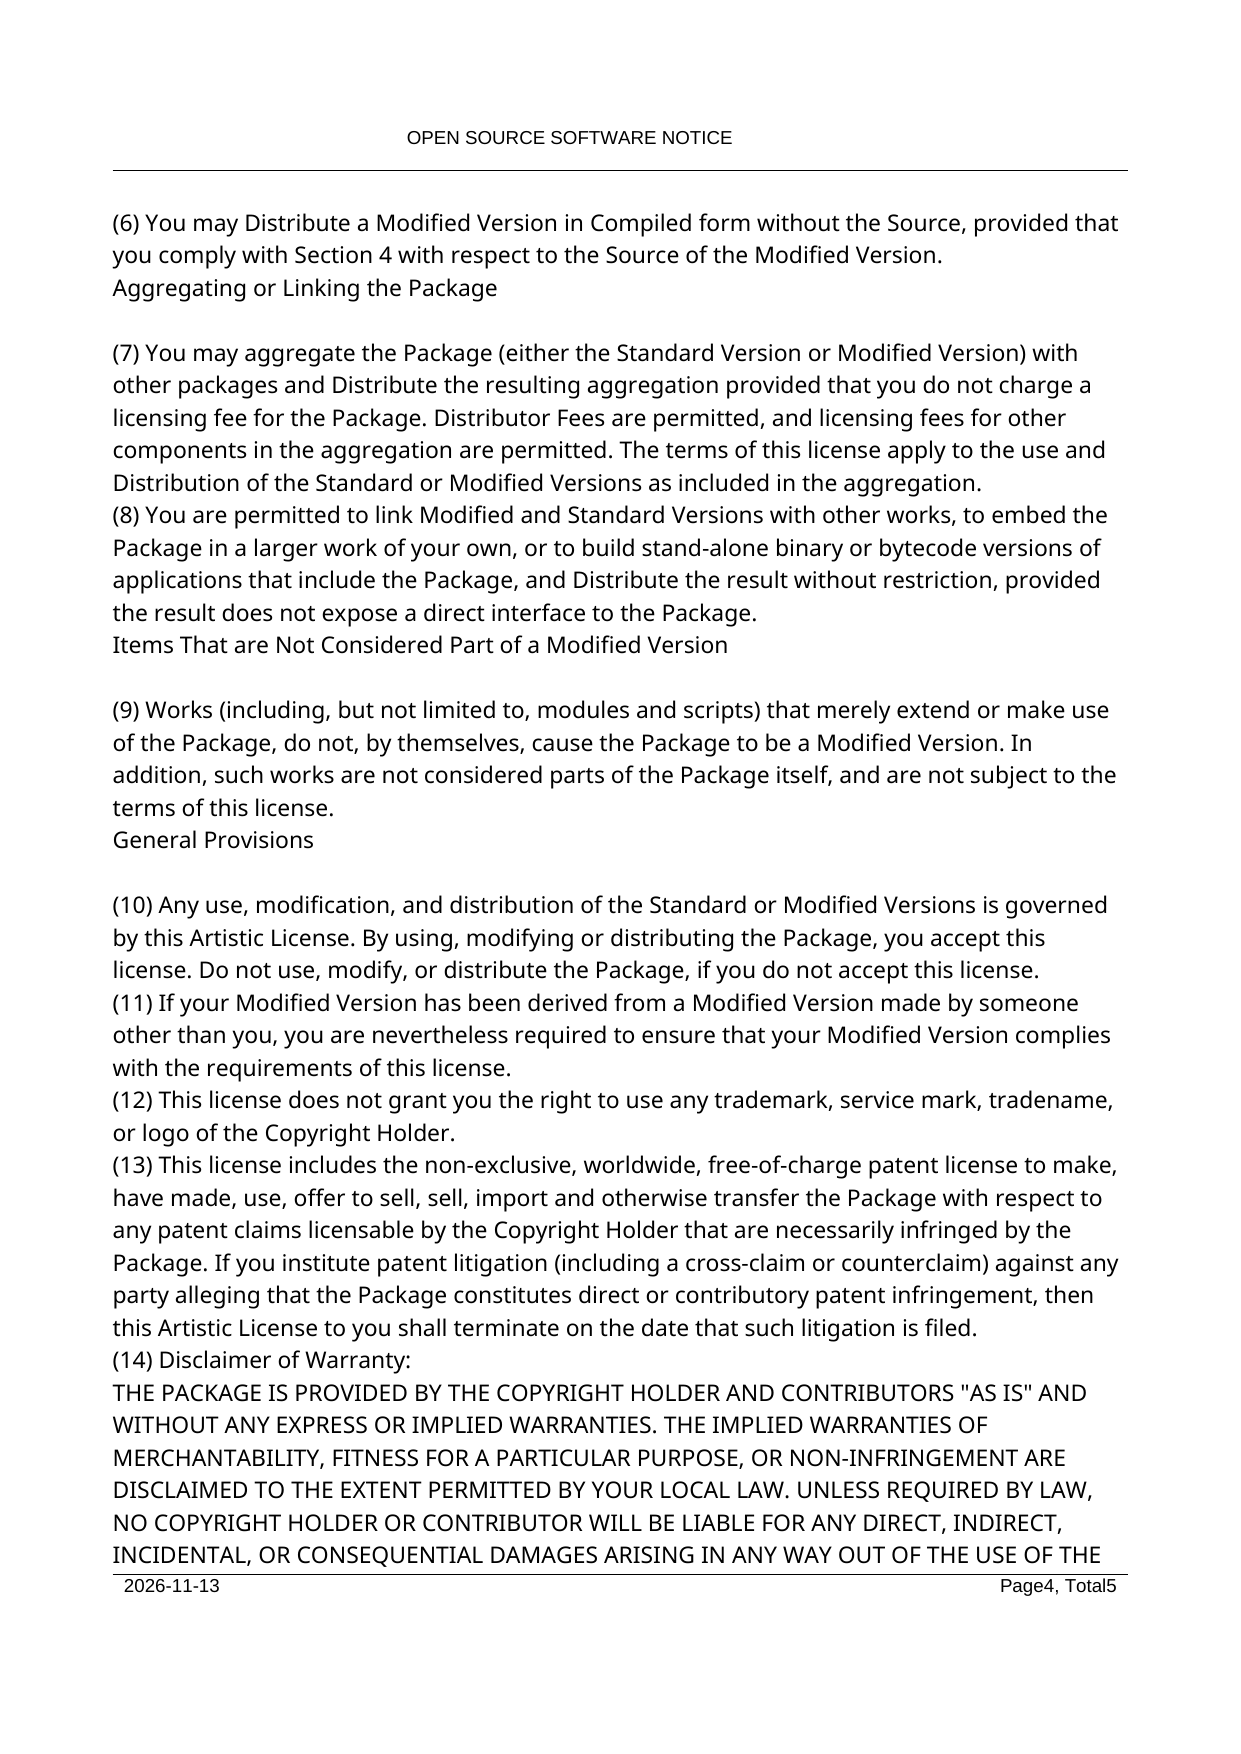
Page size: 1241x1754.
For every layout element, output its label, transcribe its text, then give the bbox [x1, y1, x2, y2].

text (8) You are permitted to link Modified and Standard Versions with other works, to embed the Package in a larger work of your own, or to build stand-alone binary or bytecode versions of applications that include the Package, and Distribute the result without restriction, provided the result does not expose a direct interface to the Package. [112, 499, 1128, 629]
text (12) This license does not grant you the right to use any trademark, service mark, tradename, or logo of the Copyright Holder. [112, 1084, 1128, 1149]
text (6) You may Distribute a Modified Version in Compiled form without the Source, provided that you comply with Section 4 with respect to the Source of the Modified Version. [112, 206, 1128, 271]
text Items That are Not Considered Part of a Modified Version [112, 629, 1128, 661]
text (14) Disclaimer of Warranty: [112, 1344, 1128, 1376]
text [112, 1376, 1128, 1571]
text (13) This license includes the non-exclusive, worldwide, free-of-charge patent license to make, have made, use, offer to sell, sell, import and otherwise transfer the Package with respect to any patent claims licensable by the Copyright Holder that are necessarily infringed by the Package. If you institute patent litigation (including a cross-claim or counterclaim) against any party alleging that the Package constitutes direct or contributory patent infringement, then this Artistic License to you shall terminate on the date that such litigation is filed. [112, 1149, 1128, 1344]
text Aggregating or Linking the Package [112, 271, 1128, 304]
text (11) If your Modified Version has been derived from a Modified Version made by someone other than you, you are nevertheless required to ensure that your Modified Version complies with the requirements of this license. [112, 986, 1128, 1084]
text (9) Works (including, but not limited to, modules and scripts) that merely extend or make use of the Package, do not, by themselves, cause the Package to be a Modified Version. In addition, such works are not considered parts of the Package itself, and are not subject to the terms of this license. [112, 694, 1128, 824]
text (10) Any use, modification, and distribution of the Standard or Modified Versions is governed by this Artistic License. By using, modifying or distributing the Package, you accept this license. Do not use, modify, or distribute the Package, if you do not accept this license. [112, 889, 1128, 986]
text (7) You may aggregate the Package (either the Standard Version or Modified Version) with other packages and Distribute the resulting aggregation provided that you do not charge a licensing fee for the Package. Distributor Fees are permitted, and licensing fees for other components in the aggregation are permitted. The terms of this license apply to the use and Distribution of the Standard or Modified Versions as included in the aggregation. [112, 336, 1128, 499]
text General Provisions [112, 824, 1128, 856]
